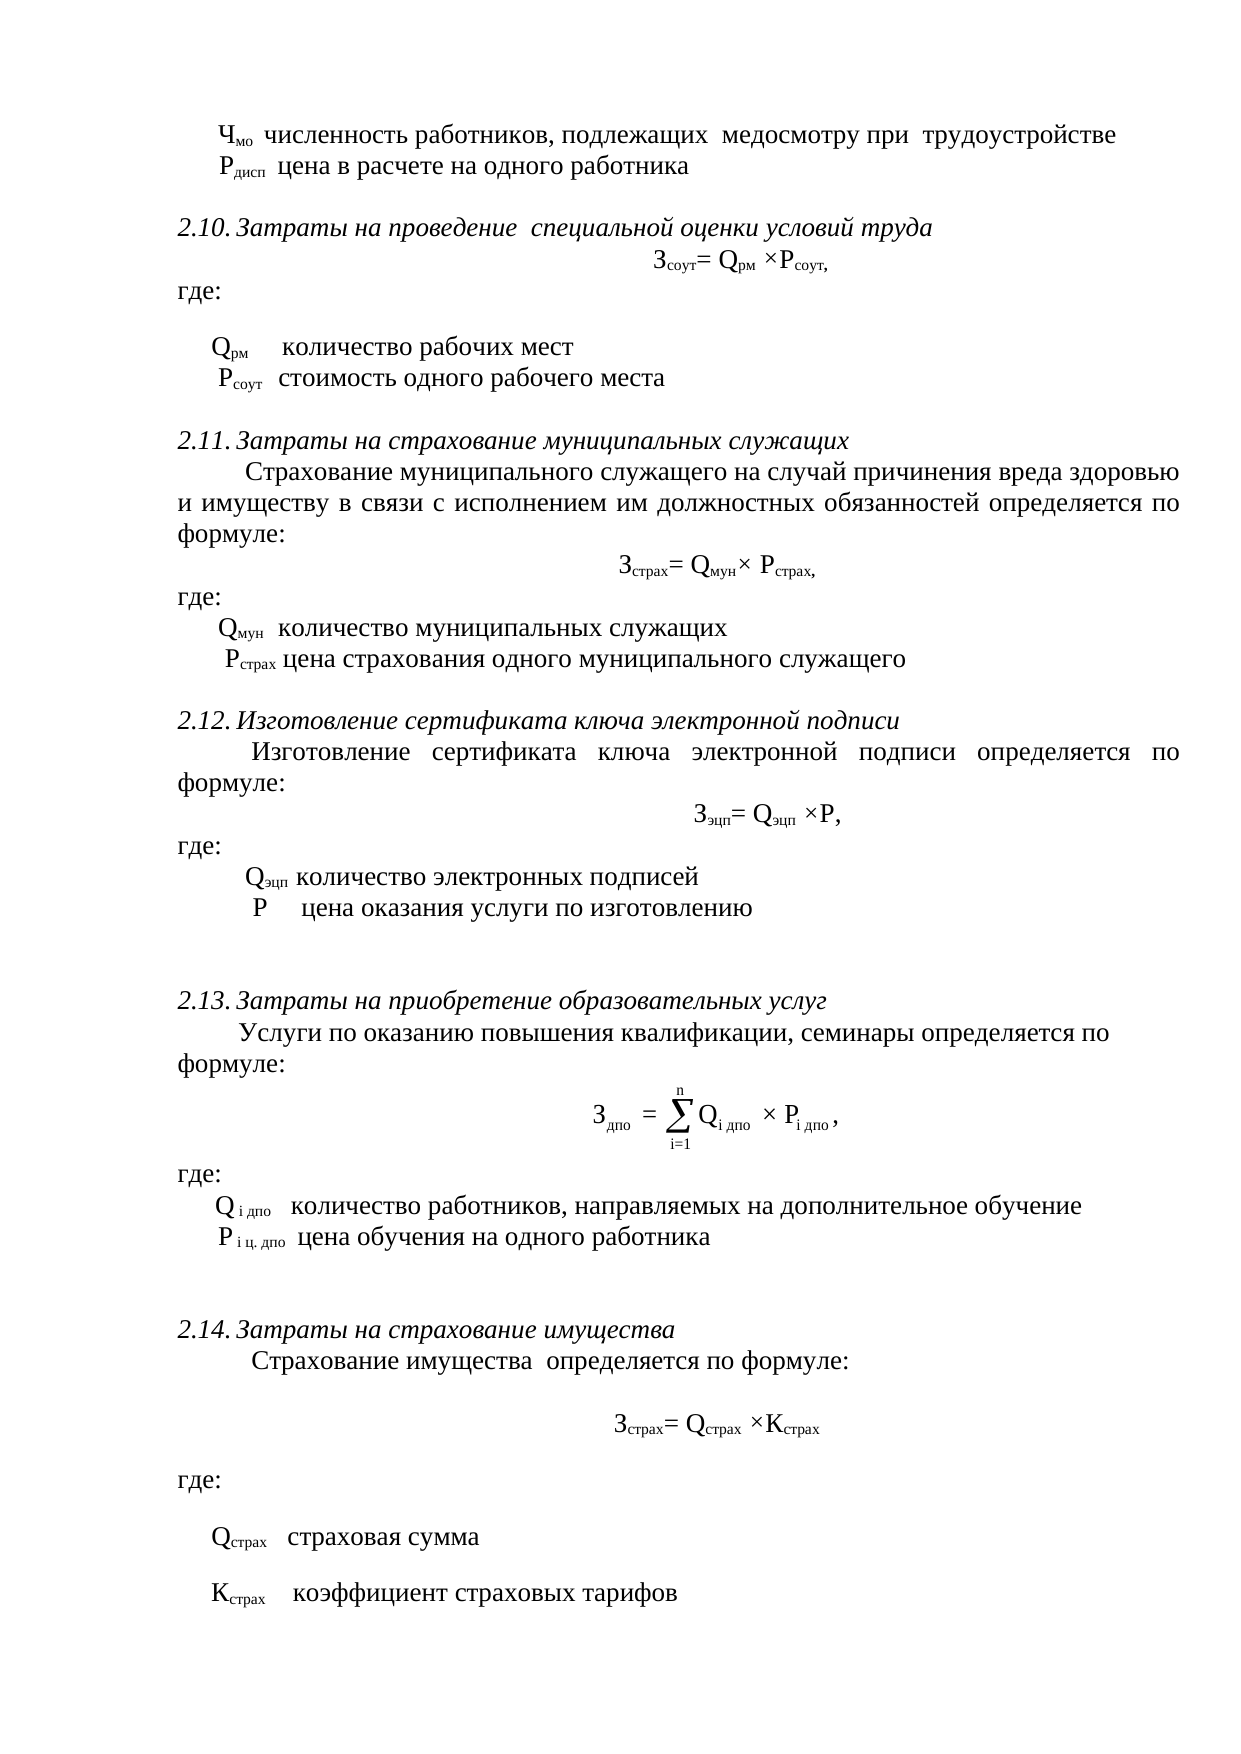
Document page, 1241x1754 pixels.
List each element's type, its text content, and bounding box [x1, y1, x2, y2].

text Pдисп цена в расчете на одного работника [177, 149, 1181, 180]
list Зстрах= Qстрах Кстрах [252, 1407, 1181, 1438]
text где: [177, 1463, 1181, 1494]
text Qэцп количество электронных подписей [177, 860, 1181, 891]
list Затраты на страхование имущества [177, 1313, 1181, 1344]
text Pстрах цена страхования одного муниципального служащего [177, 642, 1181, 673]
text Чмо численность работников, подлежащих медосмотру при трудоустройстве [177, 118, 1181, 149]
text Q i дпо количество работников, направляемых на дополнительное обучение [177, 1189, 1181, 1220]
text Qстрах страховая сумма [177, 1520, 1181, 1551]
text где: [177, 579, 1181, 611]
text где: [177, 274, 1181, 305]
text Кстрах коэффициент страховых тарифов [177, 1576, 1181, 1608]
text Р i ц. дпо цена обучения на одного работника [177, 1220, 1181, 1251]
text Pсоут стоимость одного рабочего места [177, 362, 1181, 393]
text Страхование имущества определяется по формуле: [177, 1344, 1181, 1376]
text Услуги по оказанию повышения квалификации, семинары определяется по формуле: [177, 1016, 1181, 1078]
list Изготовление сертификата ключа электронной подписи [177, 704, 1181, 735]
text где: [177, 1158, 1181, 1189]
list Затраты на страхование муниципальных служащих [177, 424, 1181, 455]
list Зэцп= Qэцп P, [252, 798, 1181, 829]
text Qмун количество муниципальных служащих [177, 611, 1181, 642]
list Затраты на приобретение образовательных услуг [177, 984, 1181, 1016]
list Изготовление сертификата ключа электронной подписи определяется по формуле: [177, 735, 1181, 798]
list Затраты на проведение специальной оценки условий труда [177, 212, 1181, 243]
list P цена оказания услуги по изготовлению [252, 891, 1181, 922]
text Qрм количество рабочих мест [177, 330, 1181, 362]
list Зстрах= Qмун Pстрах, [252, 548, 1181, 579]
list Зсоут= Qрм Pсоут, [252, 243, 1181, 274]
text где: [177, 829, 1181, 860]
list Страхование муниципального служащего на случай причинения вреда здоровью и имуществу в связи с исполнением им должностных обязанностей определяется по формуле: [177, 455, 1181, 548]
